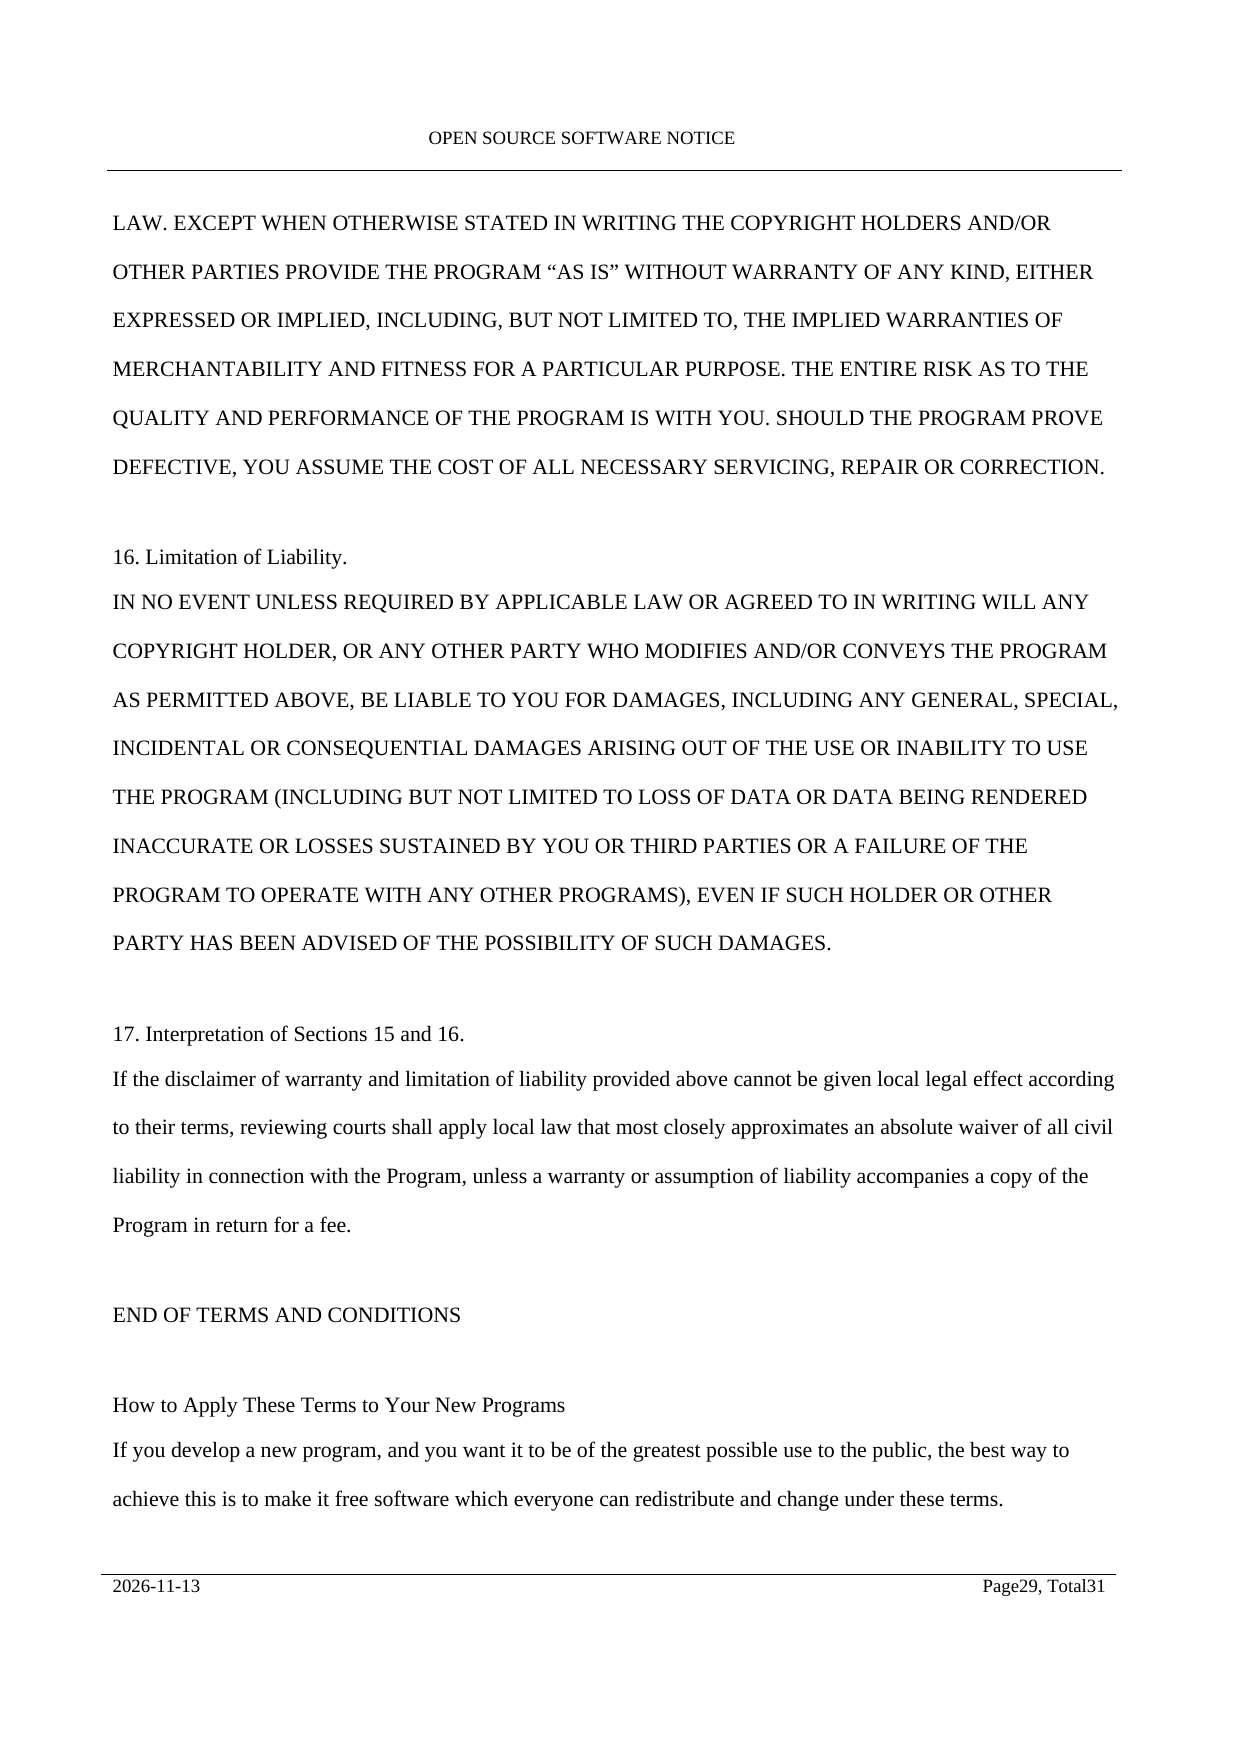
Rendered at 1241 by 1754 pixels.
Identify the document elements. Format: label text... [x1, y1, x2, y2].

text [112, 206, 1128, 483]
text END OF TERMS AND CONDITIONS [112, 1298, 1128, 1331]
text If you develop a new program, and you want it to be of the greatest possible use to the public, the best way to achieve this is to make it free software which everyone can redistribute and change under these terms. [112, 1434, 1128, 1515]
text If the disclaimer of warranty and limitation of liability provided above cannot be given local legal effect according to their terms, reviewing courts shall apply local law that most closely approximates an absolute waiver of all civil liability in connection with the Program, unless a warranty or assumption of liability accompanies a copy of the Program in return for a fee. [112, 1062, 1128, 1241]
text IN NO EVENT UNLESS REQUIRED BY APPLICABLE LAW OR AGREED TO IN WRITING WILL ANY COPYRIGHT HOLDER, OR ANY OTHER PARTY WHO MODIFIES AND/OR CONVEYS THE PROGRAM AS PERMITTED ABOVE, BE LIABLE TO YOU FOR DAMAGES, INCLUDING ANY GENERAL, SPECIAL, INCIDENTAL OR CONSEQUENTIAL DAMAGES ARISING OUT OF THE USE OR INABILITY TO USE THE PROGRAM (INCLUDING BUT NOT LIMITED TO LOSS OF DATA OR DATA BEING RENDERED INACCURATE OR LOSSES SUSTAINED BY YOU OR THIRD PARTIES OR A FAILURE OF THE PROGRAM TO OPERATE WITH ANY OTHER PROGRAMS), EVEN IF SUCH HOLDER OR OTHER PARTY HAS BEEN ADVISED OF THE POSSIBILITY OF SUCH DAMAGES. [112, 585, 1128, 959]
text 16. Limitation of Liability. [112, 540, 1128, 573]
text How to Apply These Terms to Your New Programs [112, 1389, 1128, 1421]
text 17. Interpretation of Sections 15 and 16. [112, 1017, 1128, 1049]
